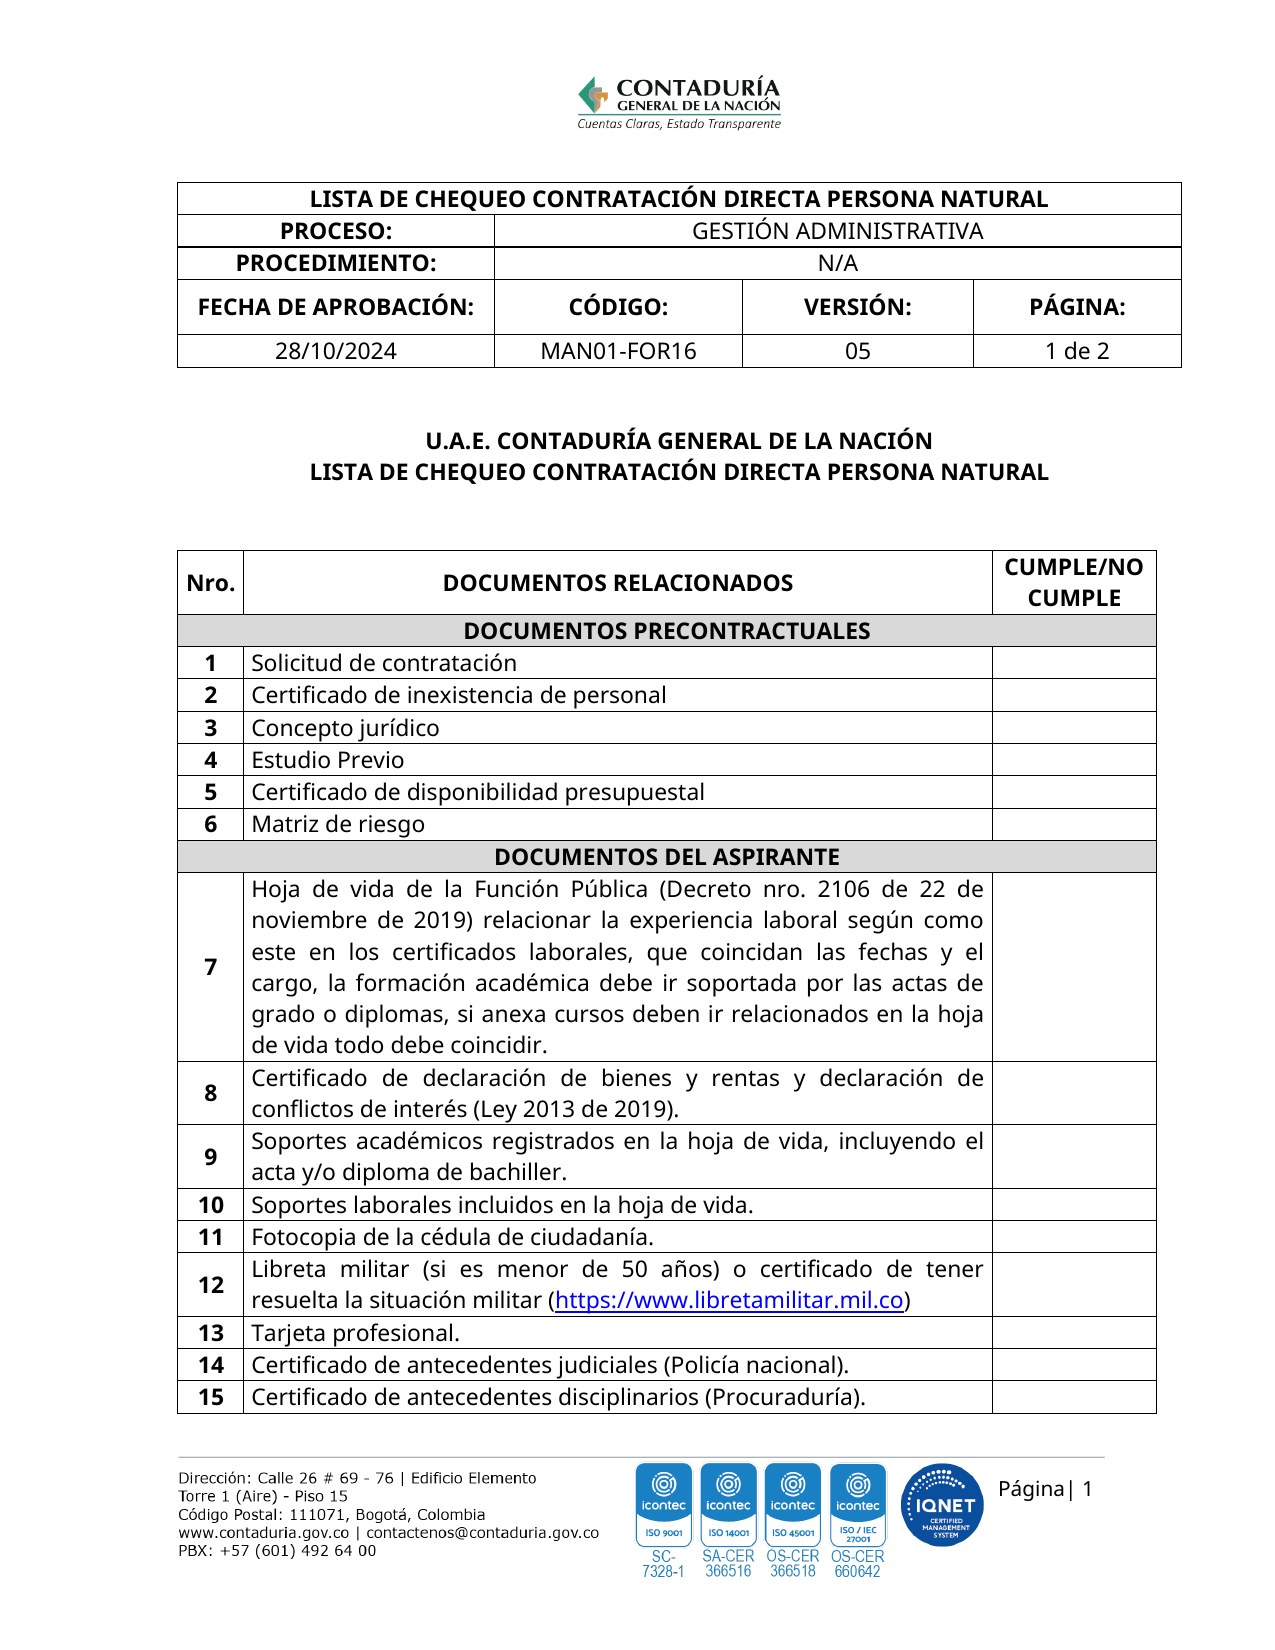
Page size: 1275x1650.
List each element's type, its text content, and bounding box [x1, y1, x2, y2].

table_cell Certificado de antecedentes disciplinarios (Procuraduría). [244, 1381, 992, 1413]
table_cell Estudio Previo [244, 744, 992, 775]
table_cell Soportes laborales incluidos en la hoja de vida. [244, 1189, 992, 1220]
table_header DOCUMENTOS RELACIONADOS [244, 551, 992, 614]
table_header Nro. [178, 551, 243, 614]
table_cell Certificado de antecedentes judiciales (Policía nacional). [244, 1349, 992, 1380]
table_cell [993, 1125, 1156, 1188]
table_cell 13 [178, 1317, 243, 1348]
table_cell DOCUMENTOS DEL ASPIRANTE [178, 841, 1156, 872]
table_cell Libreta militar (si es menor de 50 años) o certificado de tener resuelta la situación militar (https://www.libretamilitar.mil.co) [244, 1253, 992, 1316]
table_cell [993, 744, 1156, 775]
table_cell [993, 1221, 1156, 1252]
table_cell [993, 1253, 1156, 1316]
table_cell 9 [178, 1125, 243, 1188]
table_cell Certificado de disponibilidad presupuestal [244, 776, 992, 807]
table_cell 4 [178, 744, 243, 775]
table_cell [993, 873, 1156, 1061]
table_cell 1 [178, 647, 243, 678]
picture [0, 1449, 1275, 1582]
table_cell Tarjeta profesional. [244, 1317, 992, 1348]
table_cell Fotocopia de la cédula de ciudadanía. [244, 1221, 992, 1252]
table_cell [993, 647, 1156, 678]
table_cell 3 [178, 712, 243, 743]
table_cell 8 [178, 1062, 243, 1124]
table_cell 12 [178, 1253, 243, 1316]
table_cell DOCUMENTOS PRECONTRACTUALES [178, 615, 1156, 646]
table_cell [993, 1062, 1156, 1124]
picture [221, 23, 1138, 182]
table_cell Hoja de vida de la Función Pública (Decreto nro. 2106 de 22 de noviembre de 2019) relacionar la experiencia laboral según como este en los certificados laborales, que coincidan las fechas y el cargo, la formación académica debe ir soportada por las actas de grado o diplomas, si anexa cursos deben ir relacionados en la hoja de vida todo debe coincidir. [244, 873, 992, 1061]
table_cell [993, 1349, 1156, 1380]
table_cell 2 [178, 679, 243, 711]
table_cell 15 [178, 1381, 243, 1413]
table_cell [993, 1317, 1156, 1348]
table_cell 10 [178, 1189, 243, 1220]
table_cell [993, 712, 1156, 743]
table_cell 6 [178, 809, 243, 840]
table_cell [993, 679, 1156, 711]
table_cell Soportes académicos registrados en la hoja de vida, incluyendo el acta y/o diploma de bachiller. [244, 1125, 992, 1188]
table_cell Concepto jurídico [244, 712, 992, 743]
table_cell [993, 809, 1156, 840]
text U.A.E. CONTADURÍA GENERAL DE LA NACIÓN [177, 425, 1181, 456]
table_header CUMPLE/NO CUMPLE [993, 551, 1156, 614]
table_cell 11 [178, 1221, 243, 1252]
table_cell 7 [178, 873, 243, 1061]
text LISTA DE CHEQUEO CONTRATACIÓN DIRECTA PERSONA NATURAL [177, 456, 1181, 488]
table_cell Certificado de inexistencia de personal [244, 679, 992, 711]
table_cell Solicitud de contratación [244, 647, 992, 678]
table_cell Matriz de riesgo [244, 809, 992, 840]
table_cell [993, 1189, 1156, 1220]
table_cell [993, 1381, 1156, 1413]
table_cell 5 [178, 776, 243, 807]
table_cell 14 [178, 1349, 243, 1380]
table_cell Certificado de declaración de bienes y rentas y declaración de conflictos de interés (Ley 2013 de 2019). [244, 1062, 992, 1124]
table_cell [993, 776, 1156, 807]
